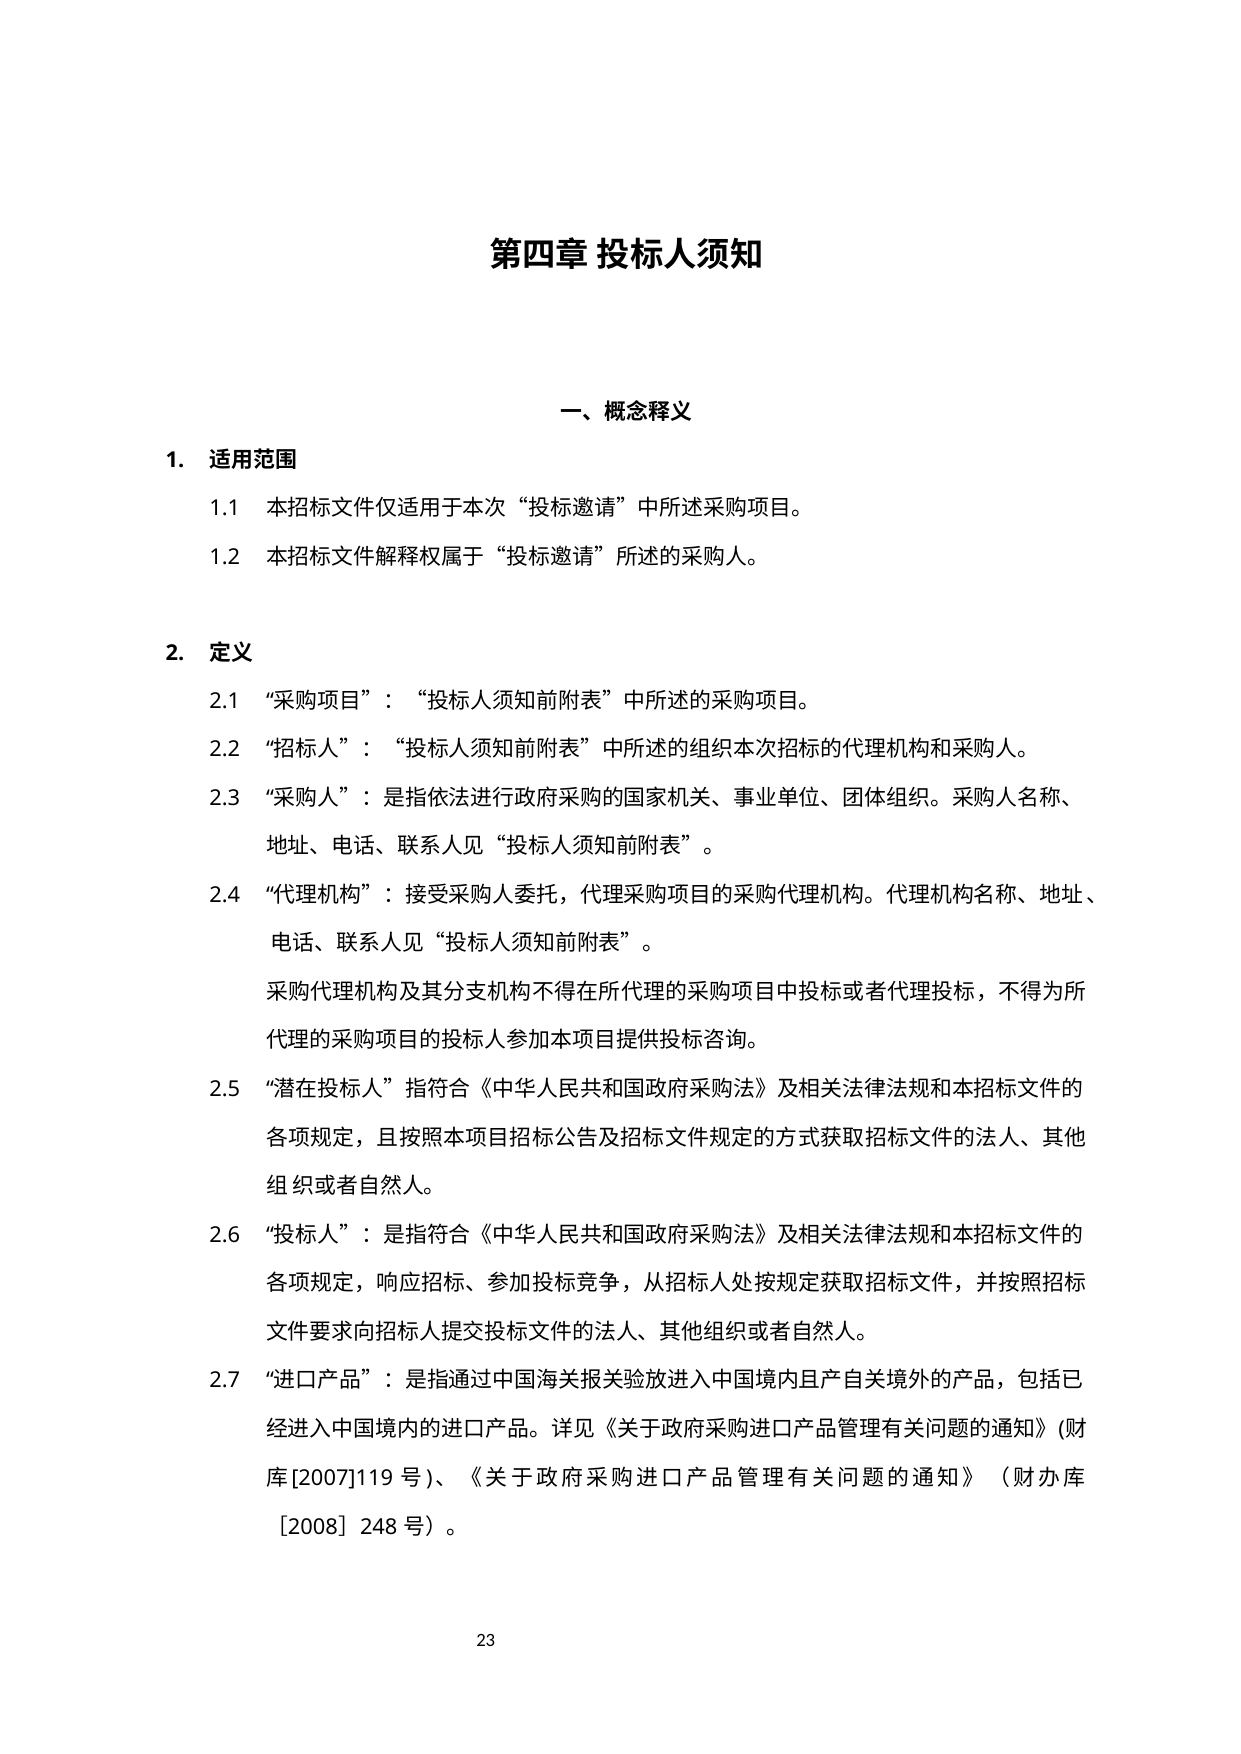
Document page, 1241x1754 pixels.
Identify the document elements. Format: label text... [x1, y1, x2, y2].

list “代理机构”：接受采购人委托，代理采购项目的采购代理机构。代理机构名称、地址、 电话、联系人见“投标人须知前附表”。 [209, 876, 1087, 957]
list 适用范围 [165, 442, 1087, 474]
list “采购人”：是指依法进行政府采购的国家机关、事业单位、团体组织。采购人名称、 地址、电话、联系人见“投标人须知前附表”。 [209, 779, 1087, 860]
text 一、概念释义 [165, 393, 1087, 426]
list “招标人”：“投标人须知前附表”中所述的组织本次招标的代理机构和采购人。 [209, 731, 1087, 763]
list “投标人”：是指符合《中华人民共和国政府采购法》及相关法律法规和本招标文件的各项规定，响应招标、参加投标竞争，从招标人处按规定获取招标文件，并按照招标文件要求向招标人提交投标文件的法人、其他组织或者自然人。 [209, 1216, 1087, 1346]
text 第四章 投标人须知 [165, 219, 1087, 284]
list 本招标文件仅适用于本次“投标邀请”中所述采购项目。 [209, 490, 1087, 523]
list 本招标文件解释权属于“投标邀请”所述的采购人。 [209, 538, 1087, 571]
list “进口产品”：是指通过中国海关报关验放进入中国境内且产自关境外的产品，包括已经进入中国境内的进口产品。详见《关于政府采购进口产品管理有关问题的通知》(财库[2007]119号)、《关于政府采购进口产品管理有关问题的通知》（财办库［2008］248 号）。 [209, 1362, 1087, 1541]
list “潜在投标人”指符合《中华人民共和国政府采购法》及相关法律法规和本招标文件的各项规定，且按照本项目招标公告及招标文件规定的方式获取招标文件的法人、其他组 织或者自然人。 [209, 1070, 1087, 1200]
text 采购代理机构及其分支机构不得在所代理的采购项目中投标或者代理投标，不得为所代理的采购项目的投标人参加本项目提供投标咨询。 [266, 973, 1087, 1054]
list “采购项目”：“投标人须知前附表”中所述的采购项目。 [209, 682, 1087, 715]
list 定义 [165, 634, 1087, 667]
